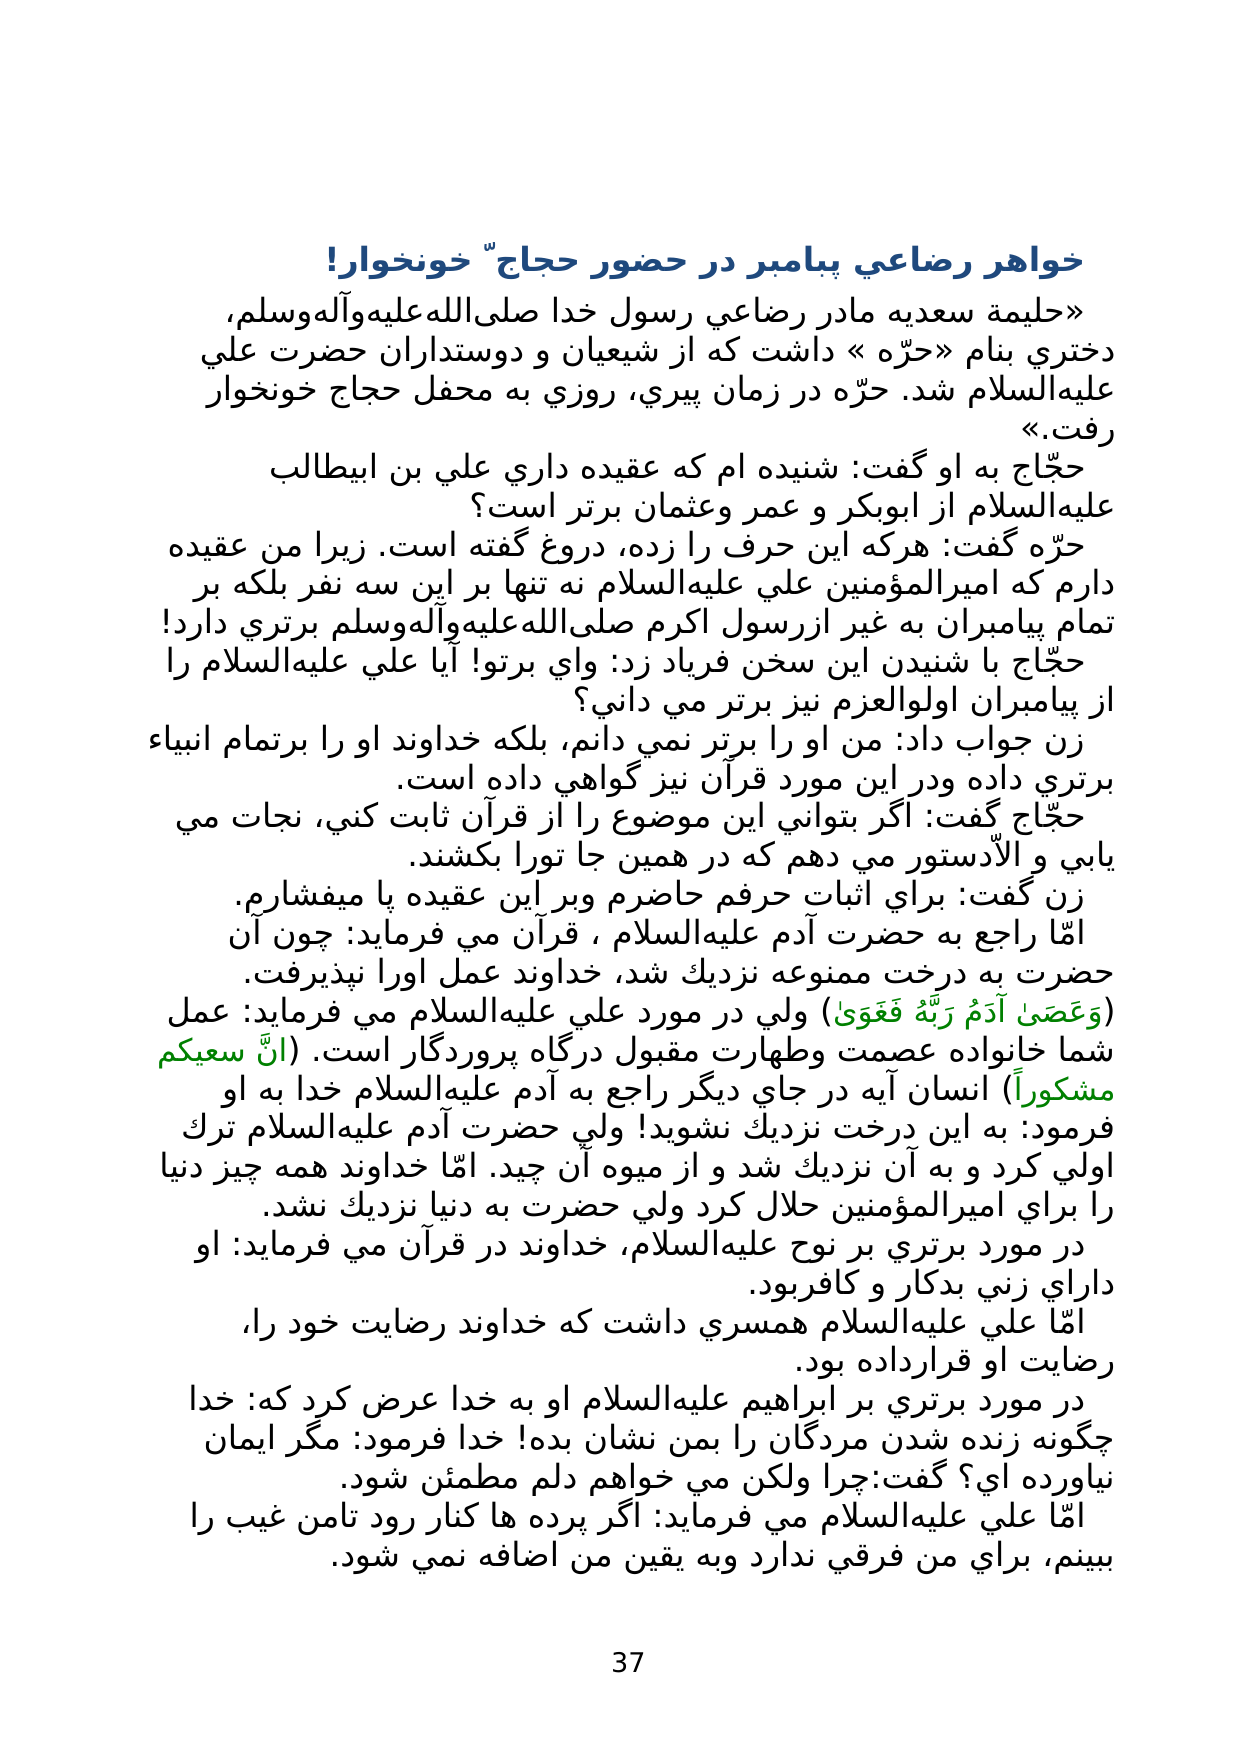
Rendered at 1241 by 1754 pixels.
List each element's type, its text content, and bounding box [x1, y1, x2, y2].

text امّا علي عليه‌السلام مي فرمايد: اگر پرده ها كنار رود تامن غيب را ببينم، براي من فرقي ندارد وبه يقين من اضافه نمي شود. [141, 1496, 1116, 1574]
text در مورد برتري بر نوح عليه‌السلام، خداوند در قرآن مي فرمايد: او داراي زني بدكار و كافربود. [141, 1224, 1116, 1302]
text در مورد برتري بر ابراهيم عليه‌السلام او به خدا عرض كرد كه: خدا چگونه زنده شدن مردگان را بمن نشان بده! خدا فرمود: مگر ايمان نياورده اي؟ گفت:چرا ولكن مي خواهم دلم مطمئن شود. [141, 1380, 1116, 1496]
text حجّاج گفت: اگر بتواني اين موضوع را از قرآن ثابت كني، نجات مي يابي و الاّدستور مي دهم كه در همين جا تورا بكشند. [141, 797, 1116, 875]
text حجّاج با شنيدن اين سخن فرياد زد: واي برتو! آيا علي عليه‌السلام را از پيامبران اولوالعزم نيز برتر مي داني؟ [141, 642, 1116, 719]
text امّا علي عليه‌السلام همسري داشت كه خداوند رضايت خود را، رضايت او قرارداده بود. [141, 1302, 1116, 1380]
text زن گفت: براي اثبات حرفم حاضرم وبر اين عقيده پا ميفشارم. [141, 875, 1116, 913]
text زن جواب داد: من او را برتر نمي دانم، بلكه خداوند او را برتمام انبياء برتري داده ودر اين مورد قرآن نيز گواهي داده است. [141, 719, 1116, 797]
text حرّه گفت: هركه اين حرف را زده، دروغ گفته است. زيرا من عقيده دارم كه اميرالمؤمنين علي عليه‌السلام نه تنها بر اين سه نفر بلكه بر تمام پيامبران به غير ازرسول اكرم صلى‌الله‌عليه‌وآله‌وسلم برتري دارد! [141, 525, 1116, 642]
text «حليمة سعديه مادر رضاعي رسول خدا صلى‌الله‌عليه‌وآله‌وسلم، دختري بنام «حرّه » داشت كه از شيعيان و دوستداران حضرت علي عليه‌السلام شد. حرّه در زمان پيري، روزي به محفل حجاج خونخوار رفت.» [141, 292, 1116, 447]
subtitle خواهر رضاعي پبامبر در حضور حجاج ّ خونخوار! [141, 241, 1116, 279]
text امّا راجع به حضرت آدم عليه‌السلام ، قرآن مي فرمايد: چون آن حضرت به درخت ممنوعه نزديك شد، خداوند عمل اورا نپذيرفت. (وَعَصَىٰ آدَمُ رَبَّهُ فَغَوَىٰ) ولي در مورد علي عليه‌السلام مي فرمايد: عمل شما خانواده عصمت وطهارت مقبول درگاه پروردگار است. (انَّ سعيكم مشكوراً) انسان آيه در جاي ديگر راجع به آدم عليه‌السلام خدا به او فرمود: به اين درخت نزديك نشويد! ولي حضرت آدم عليه‌السلام ترك اولي كرد و به آن نزديك شد و از ميوه آن چيد. امّا خداوند همه چيز دنيا را براي اميرالمؤمنين حلال كرد ولي حضرت به دنيا نزديك نشد. [141, 913, 1116, 1224]
text حجّاج به او گفت: شنيده ام كه عقيده داري علي بن ابيطالب عليه‌السلام از ابوبكر و عمر وعثمان برتر است؟ [141, 447, 1116, 525]
